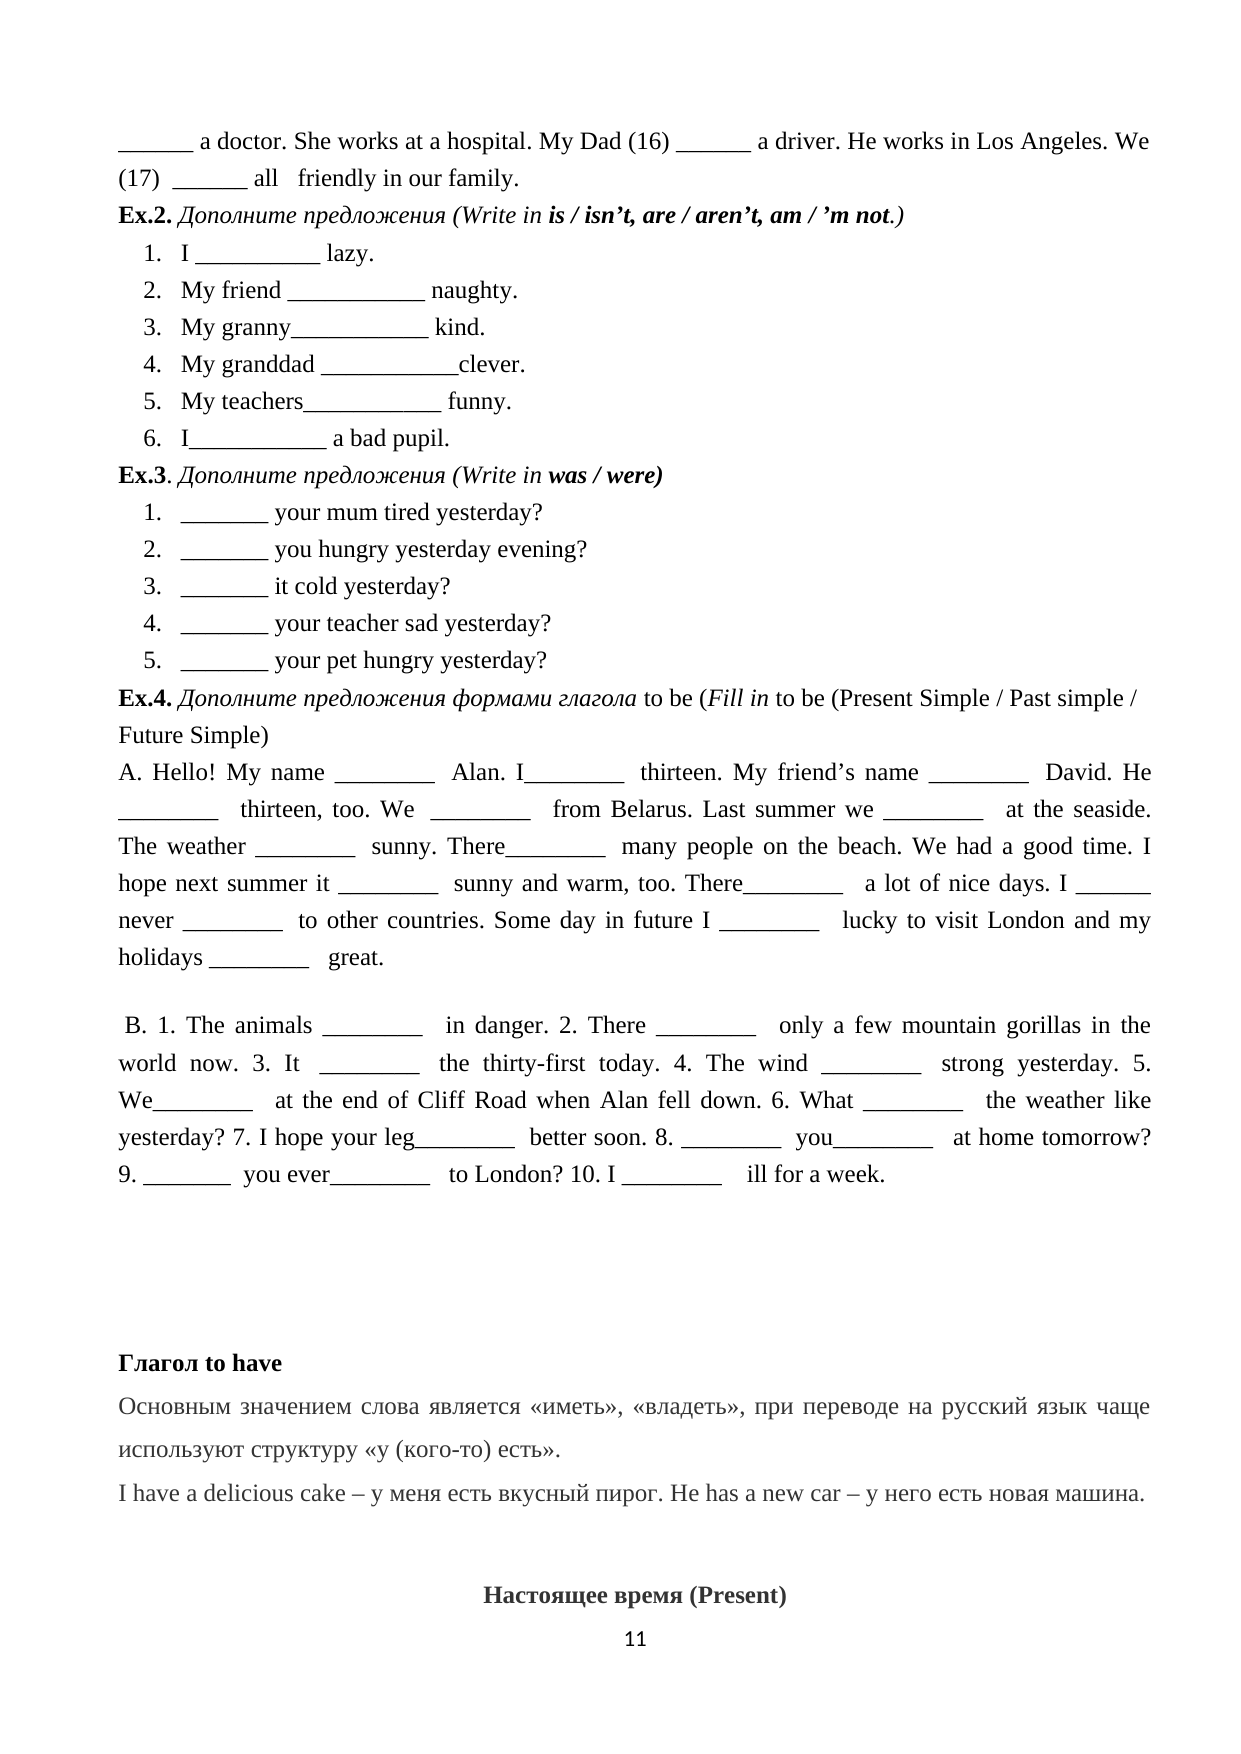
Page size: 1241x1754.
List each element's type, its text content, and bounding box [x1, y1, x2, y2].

list My granny___________ kind. [143, 303, 1152, 341]
list _______ it cold yesterday? [143, 563, 1152, 600]
list My granddad ___________clever. [143, 341, 1152, 378]
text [118, 118, 1152, 192]
text A. Hello! Му name ________ Alan. I________ thirteen. My friend’s name ________ David. He ________ thirteen, too. We ________ from Belarus. Last summer we ________ at the seaside. The weather ________ sunny. There________ many people on the beach. We had a good time. I hope next summer it ________ sunny and warm, too. There________ a lot of nice days. I ______ never ________ to other countries. Some day in future I ________ lucky to visit London and my holidays ________ great. [118, 748, 1152, 971]
text Ex.4. Дополните предложения формами глагола to be (Fill in to be (Present Simple / Past simple / Future Simple) [118, 674, 1152, 748]
list _______ your pet hungry yesterday? [143, 637, 1152, 674]
text Ex.2. Дополните предложения (Write in is / isn’t, are / aren’t, am / ’m not.) [118, 192, 1152, 229]
text Глагол to have [118, 1348, 1152, 1377]
list My friend ___________ naughty. [143, 266, 1152, 303]
text Настоящее время (Present) [118, 1581, 1152, 1609]
list My teachers___________ funny. [143, 378, 1152, 415]
list _______ your mum tired yesterday? [143, 489, 1152, 526]
text I have a delicious cake – у меня есть вкусный пирог. He has a new car – у него есть новая машина. [118, 1478, 1152, 1506]
list _______ your teacher sad yesterday? [143, 600, 1152, 637]
list I __________ lazy. [143, 229, 1152, 266]
list I___________ a bad pupil. [143, 415, 1152, 452]
text Основным значением слова является «иметь», «владеть», при переводе на русский язык чаще используют структуру «у (кого-то) есть». [118, 1391, 1152, 1463]
text B. 1. The animals ________ in danger. 2. There ________ only a few mountain gorillas in the world now. 3. It ________ the thirty-first today. 4. The wind ________ strong yesterday. 5. We________ at the end of Cliff Road when Alan fell down. 6. What ________ the weather like yesterday? 7. I hope your leg________ better soon. 8. ________ you________ at home tomorrow? 9. _______ you ever________ to London? 10. I ________ ill for a week. [118, 1002, 1152, 1188]
text Ex.3. Дополните предложения (Write in was / were) [118, 452, 1152, 489]
list _______ you hungry yesterday evening? [143, 526, 1152, 563]
